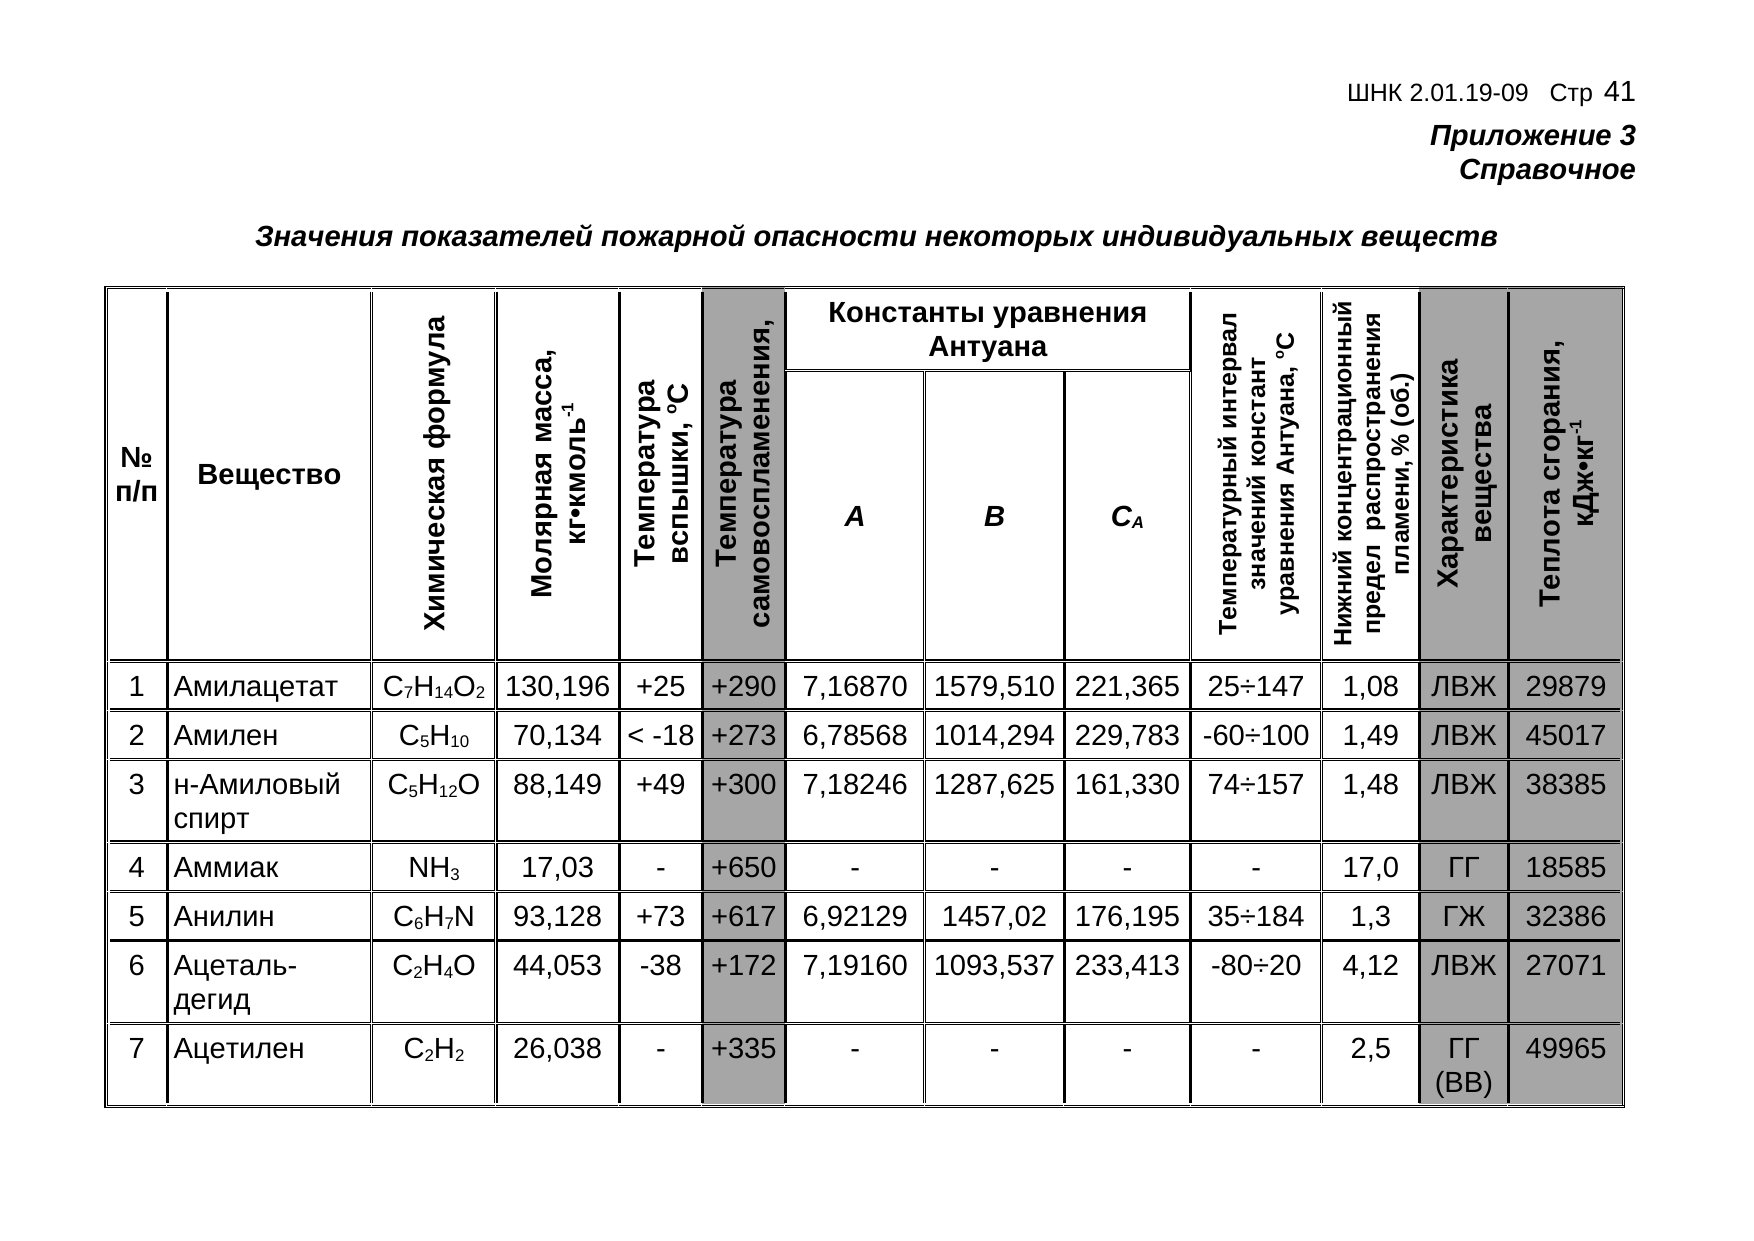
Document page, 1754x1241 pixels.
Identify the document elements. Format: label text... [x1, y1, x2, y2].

table_cell - [1192, 844, 1320, 890]
table_cell 27071 [1510, 939, 1622, 1022]
table_cell 45017 [1510, 708, 1622, 758]
table_cell < -18 [621, 712, 701, 758]
table_cell 2,5 [1322, 1025, 1419, 1104]
table_cell 1,3 [1323, 893, 1418, 939]
table_cell 6 [108, 939, 166, 1022]
table_cell 17,03 [498, 844, 618, 890]
table_header Температура вспышки, оС [619, 287, 702, 659]
table_cell - [785, 1025, 924, 1104]
table_cell 25÷147 [1192, 663, 1320, 708]
table_cell +49 [621, 761, 701, 840]
table_header Характеристика вещества [1419, 287, 1508, 659]
table_cell ЛВЖ [1421, 663, 1507, 708]
table_cell 1287,625 [926, 761, 1063, 840]
table_cell С7Н14О2 [373, 663, 494, 708]
table_cell ЛВЖ [1421, 712, 1507, 758]
table_header Температурный интервал значений констант уравнения Антуана, оС [1190, 289, 1322, 659]
table_cell 4 [108, 840, 166, 890]
table_cell А [787, 372, 923, 659]
table_cell 26,038 [496, 1025, 619, 1104]
table_cell +172 [704, 942, 784, 1022]
table_cell Ацетилен [167, 1025, 372, 1104]
table_cell С2Н4О [373, 942, 494, 1022]
table_cell 1093,537 [926, 942, 1063, 1022]
table_cell ЛВЖ [1421, 761, 1507, 840]
table_cell 32386 [1508, 890, 1623, 939]
table_cell - [1064, 1025, 1190, 1104]
table_cell - [787, 844, 923, 890]
table_cell 1,48 [1323, 761, 1418, 840]
table_cell 5 [106, 890, 167, 939]
table_cell В [926, 372, 1063, 659]
table_cell - [925, 1025, 1064, 1104]
table_cell - [1066, 844, 1189, 890]
table_cell NН3 [373, 844, 494, 890]
table_cell С5Н12О [373, 761, 494, 840]
table_cell 1014,294 [926, 712, 1063, 758]
table_cell 17,0 [1323, 844, 1418, 890]
table_cell С2Н2 [372, 1022, 496, 1104]
table_cell СА [1066, 372, 1189, 659]
table_cell ЛВЖ [1421, 942, 1507, 1022]
table_cell ГЖ [1421, 893, 1507, 939]
table_cell н-Амиловый спирт [169, 761, 370, 840]
table_cell 130,196 [498, 663, 618, 708]
table_header № п/п [106, 287, 167, 659]
table_cell 4,12 [1323, 942, 1418, 1022]
table_cell +290 [704, 663, 784, 708]
text Значения показателей пожарной опасности некоторых индивидуальных веществ [118, 219, 1636, 252]
table_cell +650 [704, 844, 784, 890]
table_header Молярная масса, кг•кмоль-1 [496, 287, 619, 659]
text Справочное [118, 152, 1636, 185]
table_cell +73 [621, 893, 701, 939]
table_cell 176,195 [1066, 893, 1189, 939]
table_cell Анилин [169, 893, 370, 939]
table_cell 74÷157 [1192, 761, 1320, 840]
table_cell 1,49 [1323, 712, 1418, 758]
table_header Теплота сгорания, кДж•кг-1 [1508, 289, 1622, 659]
table_header Химическая формула [372, 287, 496, 659]
table_cell С6Н7N [373, 893, 494, 939]
table_cell - [619, 1025, 702, 1104]
table_cell 49965 [1508, 1022, 1623, 1104]
table_cell 7,19160 [787, 942, 923, 1022]
table_cell - [926, 844, 1063, 890]
text Приложение 3 [118, 118, 1636, 152]
table_cell +335 [702, 1025, 785, 1104]
table_header Вещество [167, 289, 372, 659]
table_cell 229,783 [1066, 712, 1189, 758]
table_header Константы уравнения Антуана [785, 289, 1190, 369]
table_cell ГГ [1421, 844, 1507, 890]
table_cell +300 [704, 761, 784, 840]
table_cell Аммиак [169, 844, 370, 890]
table_cell ГГ (ВВ) [1419, 1025, 1508, 1104]
table_cell 44,053 [498, 942, 618, 1022]
table_cell 1579,510 [926, 663, 1063, 708]
table_cell С5Н10 [373, 712, 494, 758]
table_header Нижний концентрационный предел распространения пламени, % (об.) [1322, 289, 1419, 659]
table_cell 7 [106, 1022, 167, 1104]
table_cell 18585 [1510, 840, 1622, 890]
table_cell Амилен [169, 712, 370, 758]
table_cell 88,149 [498, 761, 618, 840]
table_cell 70,134 [498, 712, 618, 758]
table_cell 7,18246 [787, 761, 923, 840]
table_cell 3 [106, 758, 167, 840]
table_cell Амилацетат [169, 663, 370, 708]
table_cell - [621, 844, 701, 890]
table_cell 1457,02 [926, 893, 1063, 939]
table_header Температура самовоспламенения, оС [702, 287, 785, 659]
table_cell 7,16870 [787, 663, 923, 708]
table_cell 233,413 [1066, 942, 1189, 1022]
table_cell Ацеталь- дегид [169, 942, 370, 1022]
table_cell -60÷100 [1192, 712, 1320, 758]
table_cell 6,78568 [787, 712, 923, 758]
table_cell 6,92129 [787, 893, 923, 939]
table_cell 1 [108, 659, 166, 708]
table_cell 221,365 [1066, 663, 1189, 708]
table_cell 29879 [1510, 659, 1622, 708]
table_cell 93,128 [498, 893, 618, 939]
table_cell +273 [704, 712, 784, 758]
table_cell +25 [621, 663, 701, 708]
table_cell 161,330 [1066, 761, 1189, 840]
table_cell 35÷184 [1192, 893, 1320, 939]
table_cell -38 [621, 942, 701, 1022]
table_cell 38385 [1508, 758, 1623, 840]
table_cell 2 [108, 708, 166, 758]
table_cell -80÷20 [1192, 942, 1320, 1022]
table_cell - [1190, 1025, 1322, 1104]
table_cell +617 [704, 893, 784, 939]
table_cell 1,08 [1323, 663, 1418, 708]
